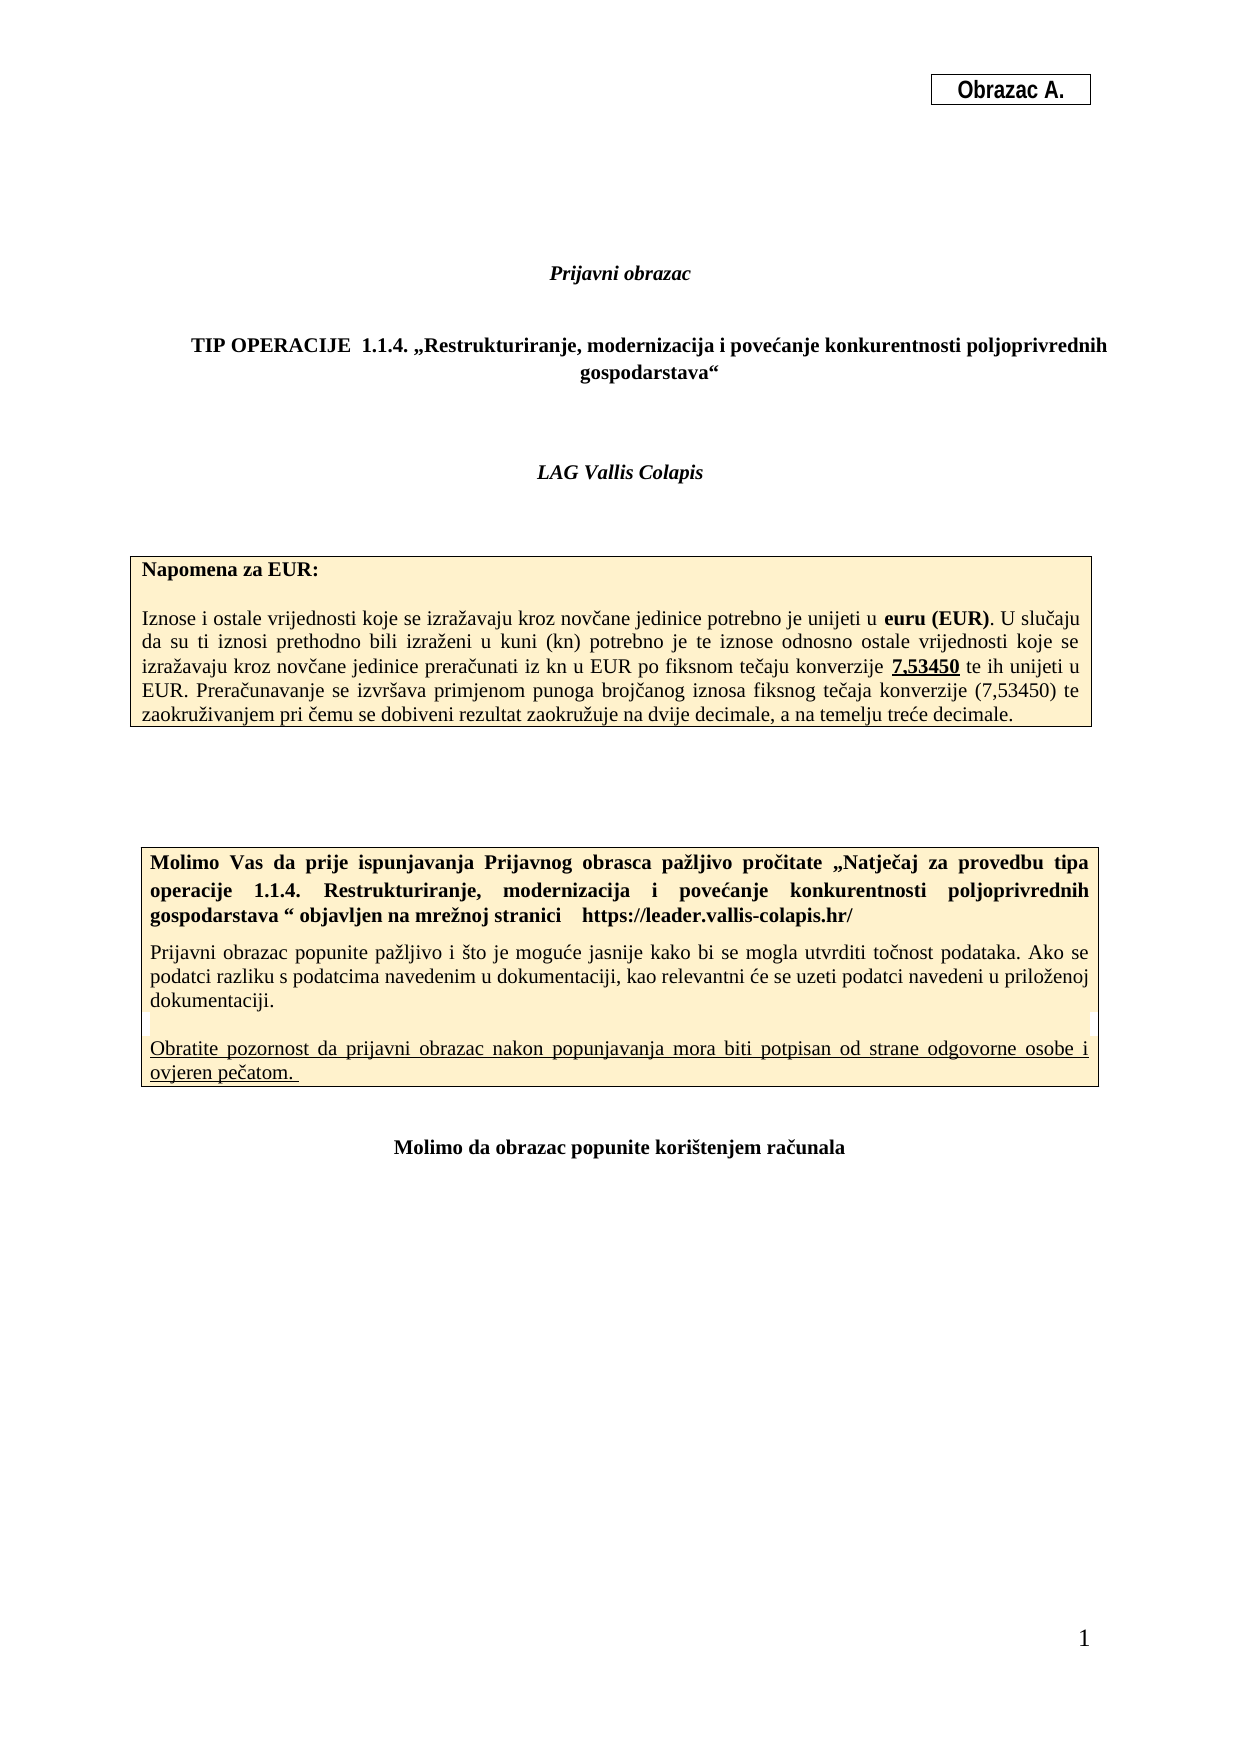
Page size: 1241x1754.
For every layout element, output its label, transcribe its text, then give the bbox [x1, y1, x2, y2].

table_header Napomena za EUR: Iznose i ostale vrijednosti koje se izražavaju kroz novčane jedinice potrebno je unijeti u euru (EUR). U slučaju da su ti iznosi prethodno bili izraženi u kuni (kn) potrebno je te iznose odnosno ostale vrijednosti koje se izražavaju kroz novčane jedinice preračunati iz kn u EUR po fiksnom tečaju konverzije 7,53450 te ih unijeti u EUR. Preračunavanje se izvršava primjenom punoga brojčanog iznosa fiksnog tečaja konverzije (7,53450) te zaokruživanjem pri čemu se dobiveni rezultat zaokružuje na dvije decimale, a na temelju treće decimale. [131, 557, 1091, 726]
text Obratite pozornost da prijavni obrazac nakon popunjavanja mora biti potpisan od strane odgovorne osobe i ovjeren pečatom. [142, 1033, 1098, 1086]
text Prijavni obrazac [150, 260, 1090, 284]
text Molimo Vas da prije ispunjavanja Prijavnog obrasca pažljivo pročitate „Natječaj za provedbu tipa operacije 1.1.4. Restrukturiranje, modernizacija i povećanje konkurentnosti poljoprivrednih gospodarstava “ objavljen na mrežnoj stranici https://leader.vallis-colapis.hr/ [142, 848, 1098, 927]
text TIP OPERACIJE 1.1.4. „Restrukturiranje, modernizacija i povećanje konkurentnosti poljoprivrednih gospodarstava“ [150, 333, 1149, 384]
text Prijavni obrazac popunite pažljivo i što je moguće jasnije kako bi se mogla utvrditi točnost podataka. Ako se podatci razliku s podatcima navedenim u dokumentaciji, kao relevantni će se uzeti podatci navedeni u priloženoj dokumentaciji. [142, 936, 1098, 1012]
text Molimo da obrazac popunite korištenjem računala [149, 1135, 1090, 1159]
text LAG Vallis Colapis [150, 460, 1090, 484]
